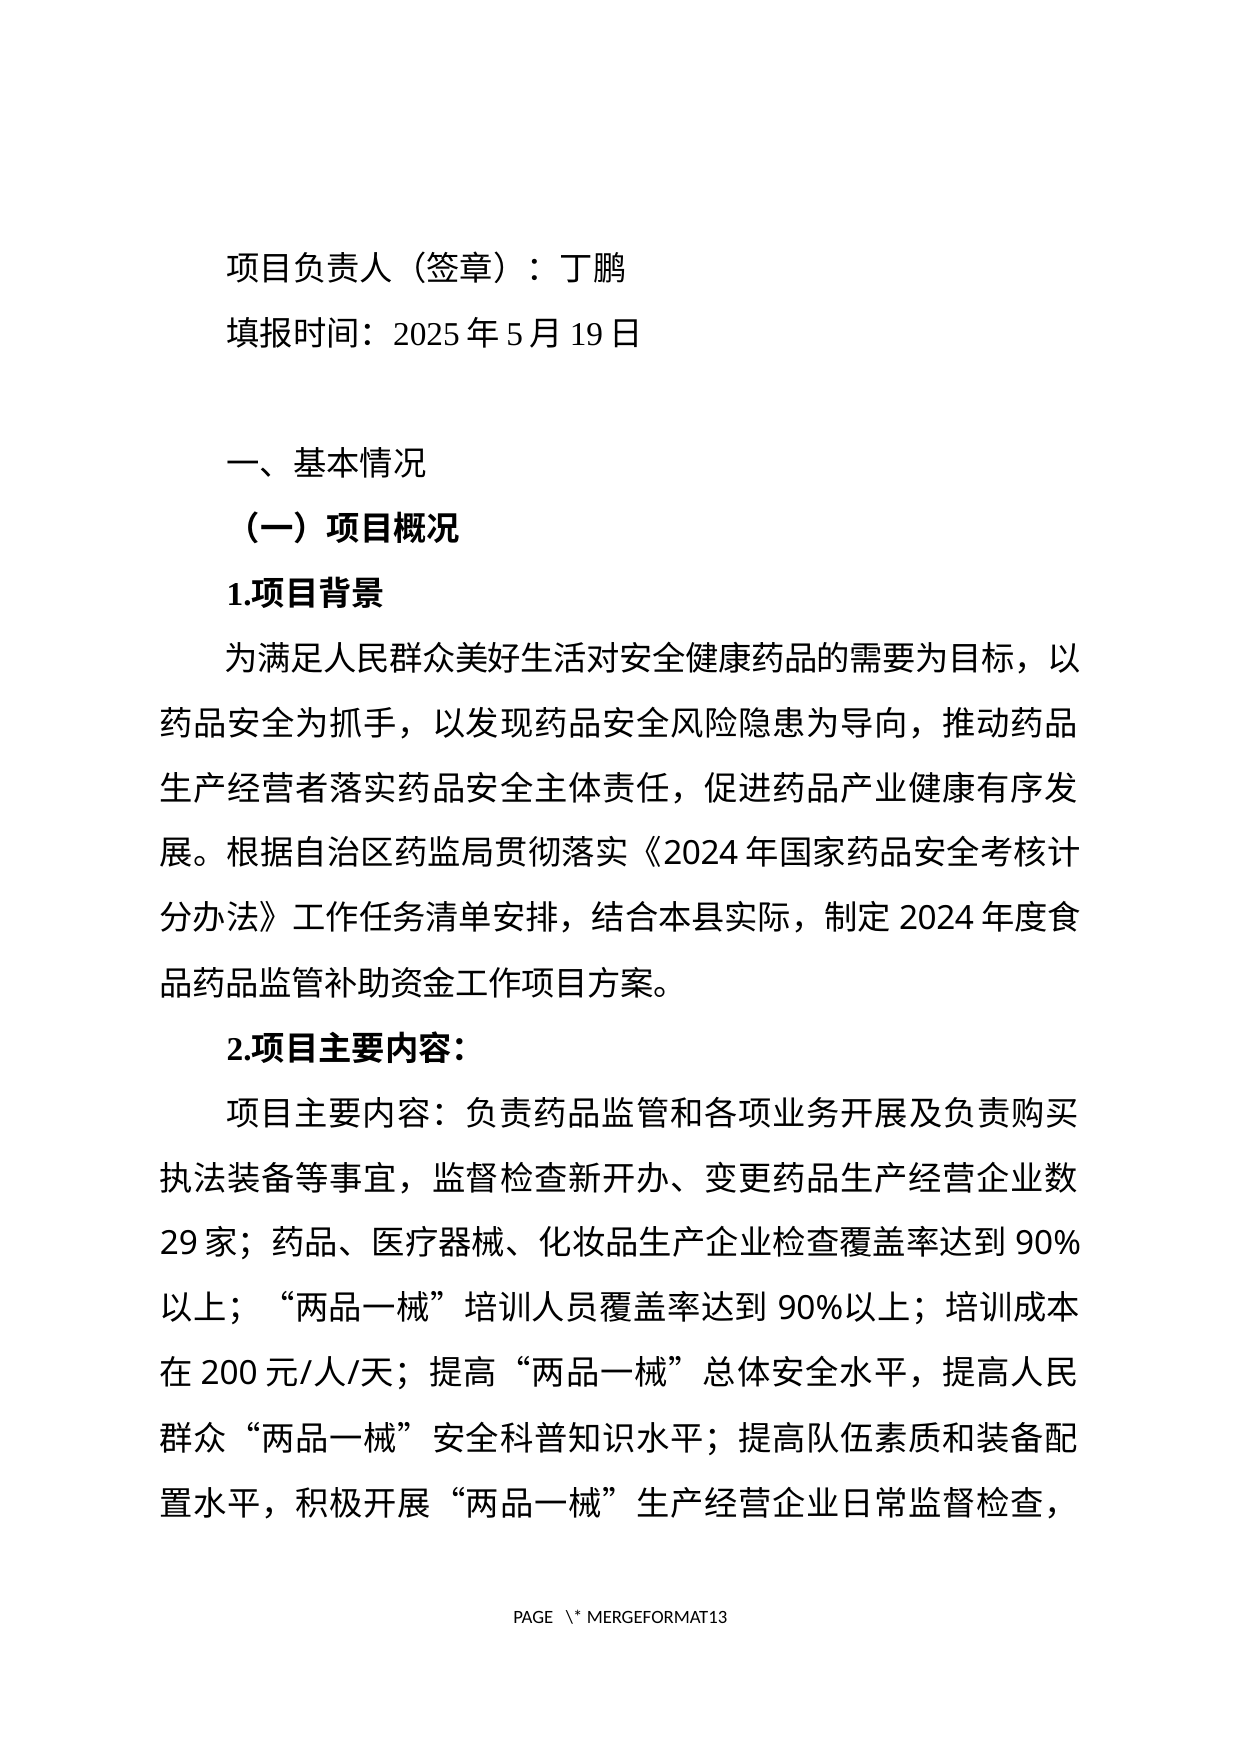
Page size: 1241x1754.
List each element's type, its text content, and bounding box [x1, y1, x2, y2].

text 填报时间：2025年5月19日 [159, 298, 1081, 363]
text 一、基本情况 [159, 428, 1081, 493]
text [159, 1078, 1081, 1533]
text 1.项目背景 [159, 558, 1081, 623]
text （一）项目概况 [159, 493, 1081, 558]
text 项目负责人（签章）：丁鹏 [159, 233, 1081, 298]
title 2.项目主要内容： [159, 1013, 1081, 1078]
text 为满足人民群众美好生活对安全健康药品的需要为目标，以药品安全为抓手，以发现药品安全风险隐患为导向，推动药品生产经营者落实药品安全主体责任，促进药品产业健康有序发展。根据自治区药监局贯彻落实《2024年国家药品安全考核计分办法》工作任务清单安排，结合本县实际，制定 2024年度食品药品监管补助资金工作项目方案。 [159, 623, 1081, 1013]
